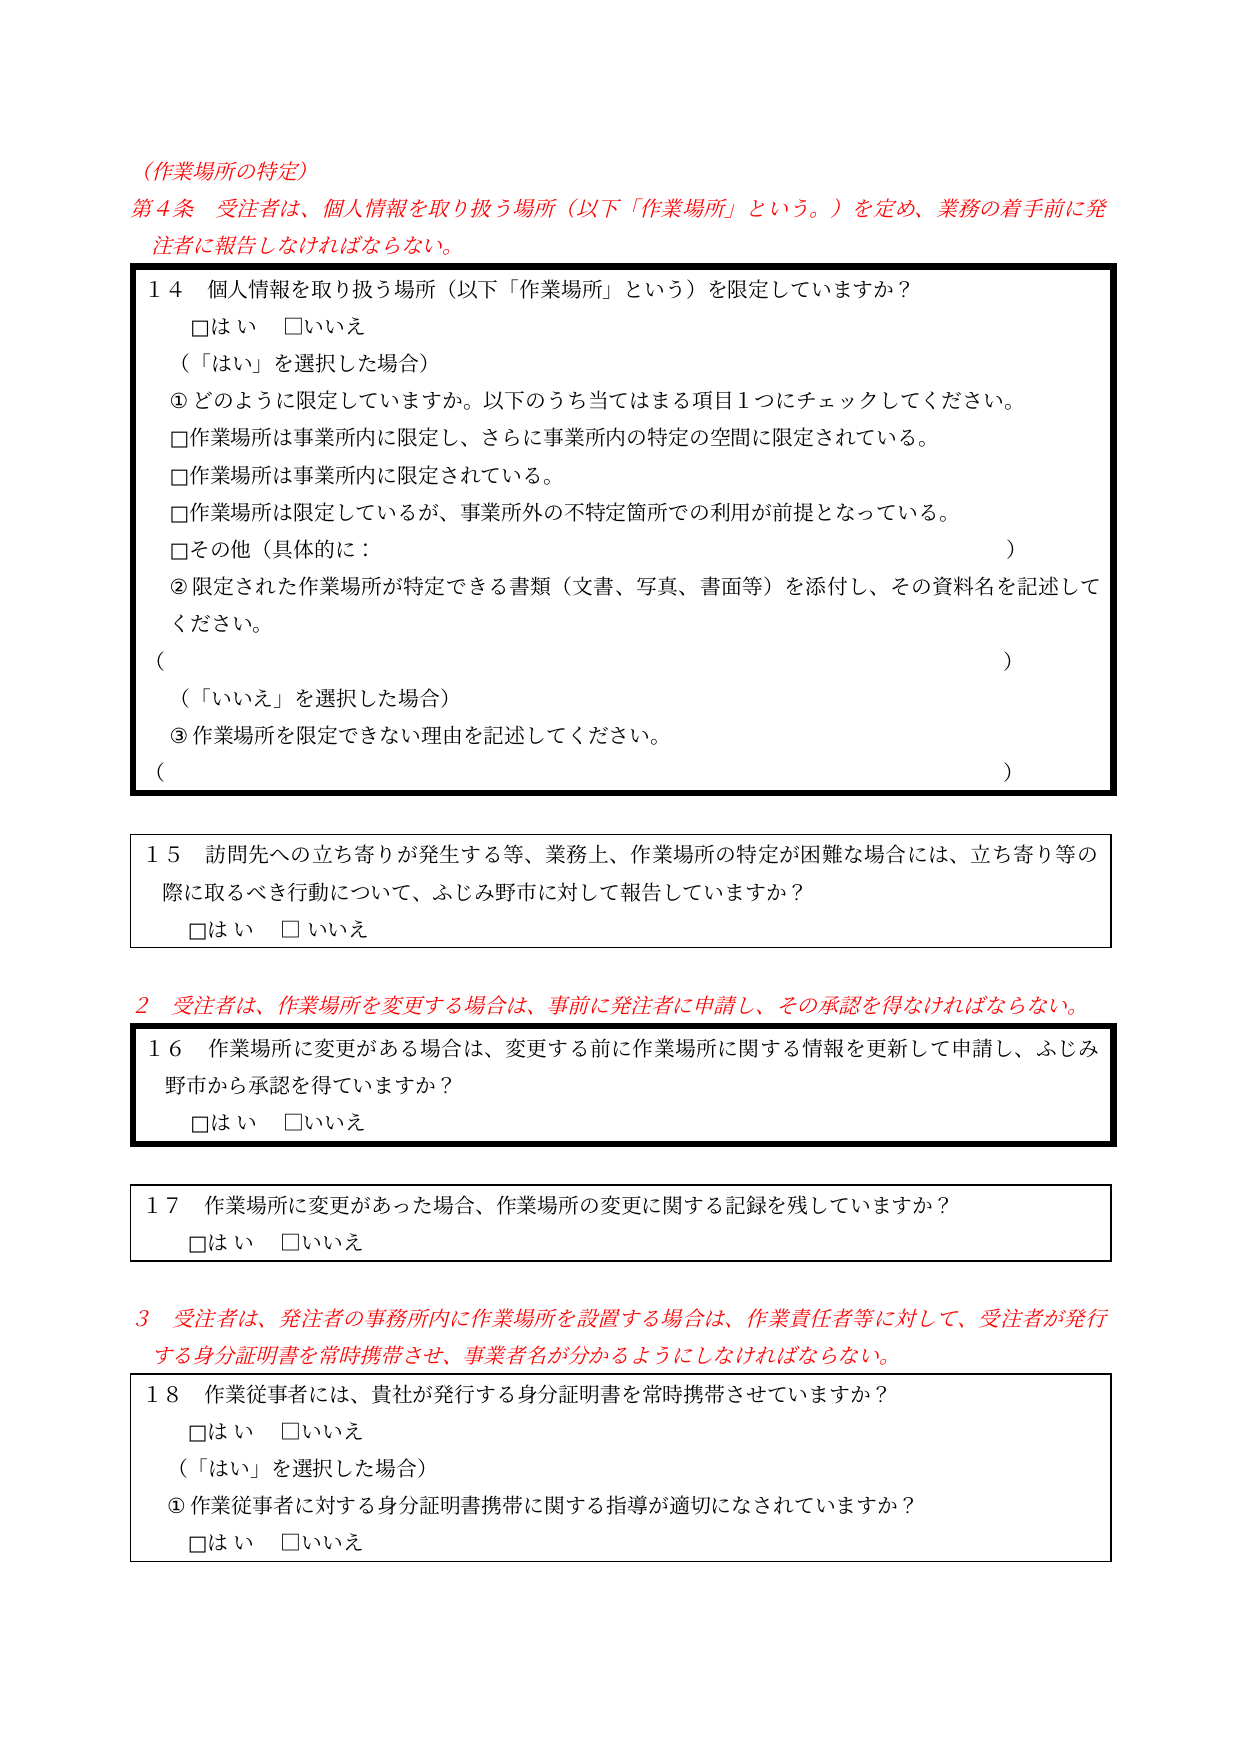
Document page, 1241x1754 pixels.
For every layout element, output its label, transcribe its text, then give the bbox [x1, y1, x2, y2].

table_header １５ 訪問先への立ち寄りが発生する等、業務上、作業場所の特定が困難な場合には、立ち寄り等の際に取るべき行動について、ふじみ野市に対して報告していますか？ □は い □ いいえ [131, 835, 1110, 947]
table_header １８ 作業従事者には、貴社が発行する身分証明書を常時携帯させていますか？ □は い □いいえ （「はい」を選択した場合） ①作業従事者に対する身分証明書携帯に関する指導が適切になされていますか？ □は い □いいえ [131, 1375, 1110, 1561]
text ２ 受注者は、作業場所を変更する場合は、事前に発注者に申請し、その承認を得なければならない。 [130, 986, 1110, 1023]
table_header １７ 作業場所に変更があった場合、作業場所の変更に関する記録を残していますか？ □は い □いいえ [131, 1186, 1110, 1260]
text 第４条 受注者は、個人情報を取り扱う場所（以下「作業場所」という。）を定め、業務の着手前に発注者に報告しなければならない。 [130, 189, 1110, 263]
table_header １６ 作業場所に変更がある場合は、変更する前に作業場所に関する情報を更新して申請し、ふじみ野市から承認を得ていますか？ □は い □いいえ [136, 1029, 1110, 1141]
text （作業場所の特定） [130, 152, 1110, 189]
table_header １４ 個人情報を取り扱う場所（以下「作業場所」という）を限定していますか？ □は い □いいえ （「はい」を選択した場合） ①どのように限定していますか。以下のうち当てはまる項目１つにチェックしてください。 □作業場所は事業所内に限定し、さらに事業所内の特定の空間に限定されている。 □作業場所は事業所内に限定されている。 □作業場所は限定しているが、事業所外の不特定箇所での利用が前提となっている。 □その他（具体的に： ） ②限定された作業場所が特定できる書類（文書、写真、書面等）を添付し、その資料名を記述してください。 （ ） （「いいえ」を選択した場合） ③作業場所を限定できない理由を記述してください。 （ ） [136, 270, 1110, 790]
text ３ 受注者は、発注者の事務所内に作業場所を設置する場合は、作業責任者等に対して、受注者が発行する身分証明書を常時携帯させ、事業者名が分かるようにしなければならない。 [130, 1299, 1110, 1373]
